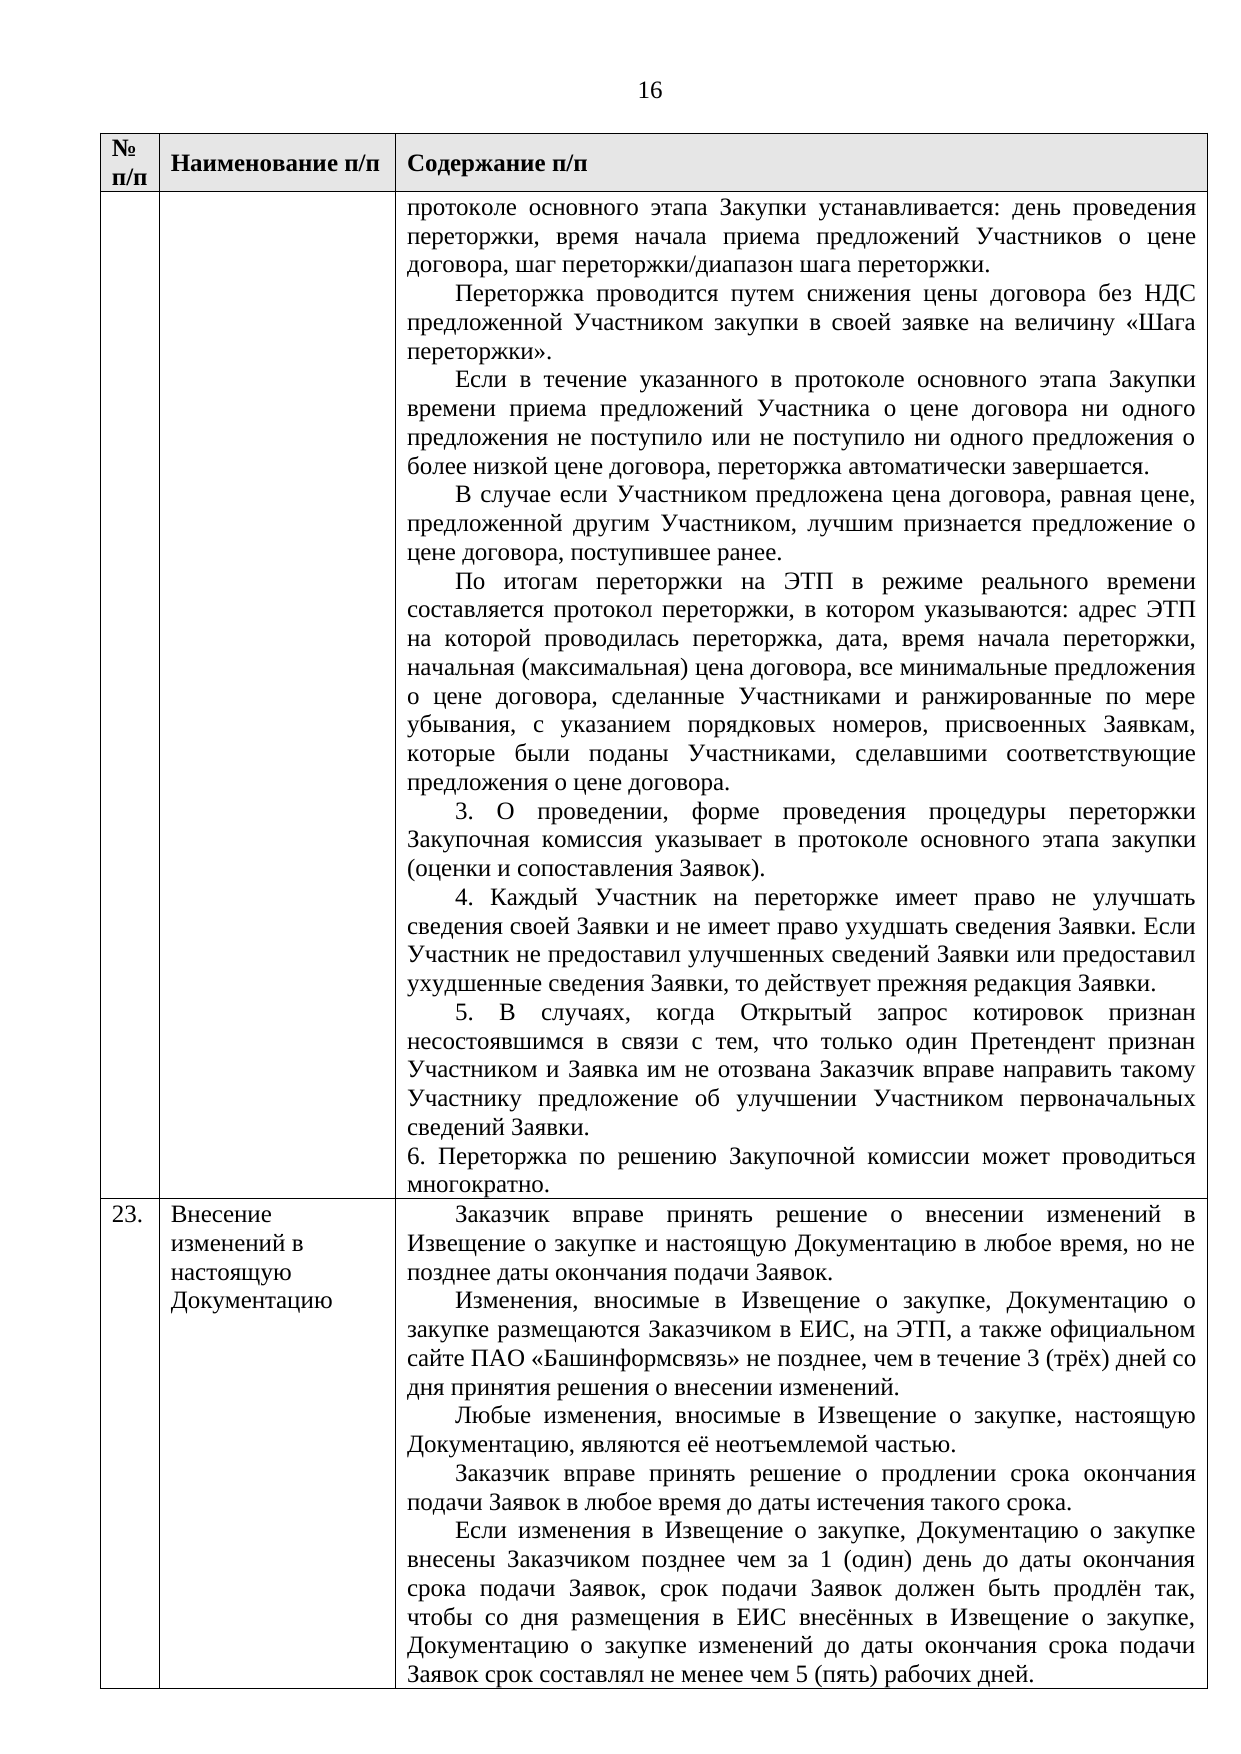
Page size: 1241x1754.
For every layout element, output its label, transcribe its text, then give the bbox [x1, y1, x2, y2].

table_cell Внесение изменений в настоящую Документацию [160, 1199, 395, 1688]
table_cell Заказчик вправе принять решение о внесении изменений в Извещение о закупке и настоящую Документацию в любое время, но не позднее даты окончания подачи Заявок. Изменения, вносимые в Извещение о закупке, Документацию о закупке размещаются Заказчиком в ЕИС, на ЭТП, а также официальном сайте ПАО «Башинформсвязь» не позднее, чем в течение 3 (трёх) дней со дня принятия решения о внесении изменений. Любые изменения, вносимые в Извещение о закупке, настоящую Документацию, являются её неотъемлемой частью. Заказчик вправе принять решение о продлении срока окончания подачи Заявок в любое время до даты истечения такого срока. Если изменения в Извещение о закупке, Документацию о закупке внесены Заказчиком позднее чем за 1 (один) день до даты окончания срока подачи Заявок, срок подачи Заявок должен быть продлён так, чтобы со дня размещения в ЕИС внесённых в Извещение о закупке, Документацию о закупке изменений до даты окончания срока подачи Заявок срок составлял не менее чем 5 (пять) рабочих дней. [396, 1199, 1207, 1688]
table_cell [396, 192, 1207, 1198]
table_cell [160, 192, 395, 1198]
table_header Содержание п/п [396, 134, 1207, 191]
table_header Наименование п/п [160, 134, 395, 191]
table_cell [101, 192, 159, 1198]
table_header № п/п [101, 134, 159, 191]
table_cell [101, 1199, 159, 1688]
